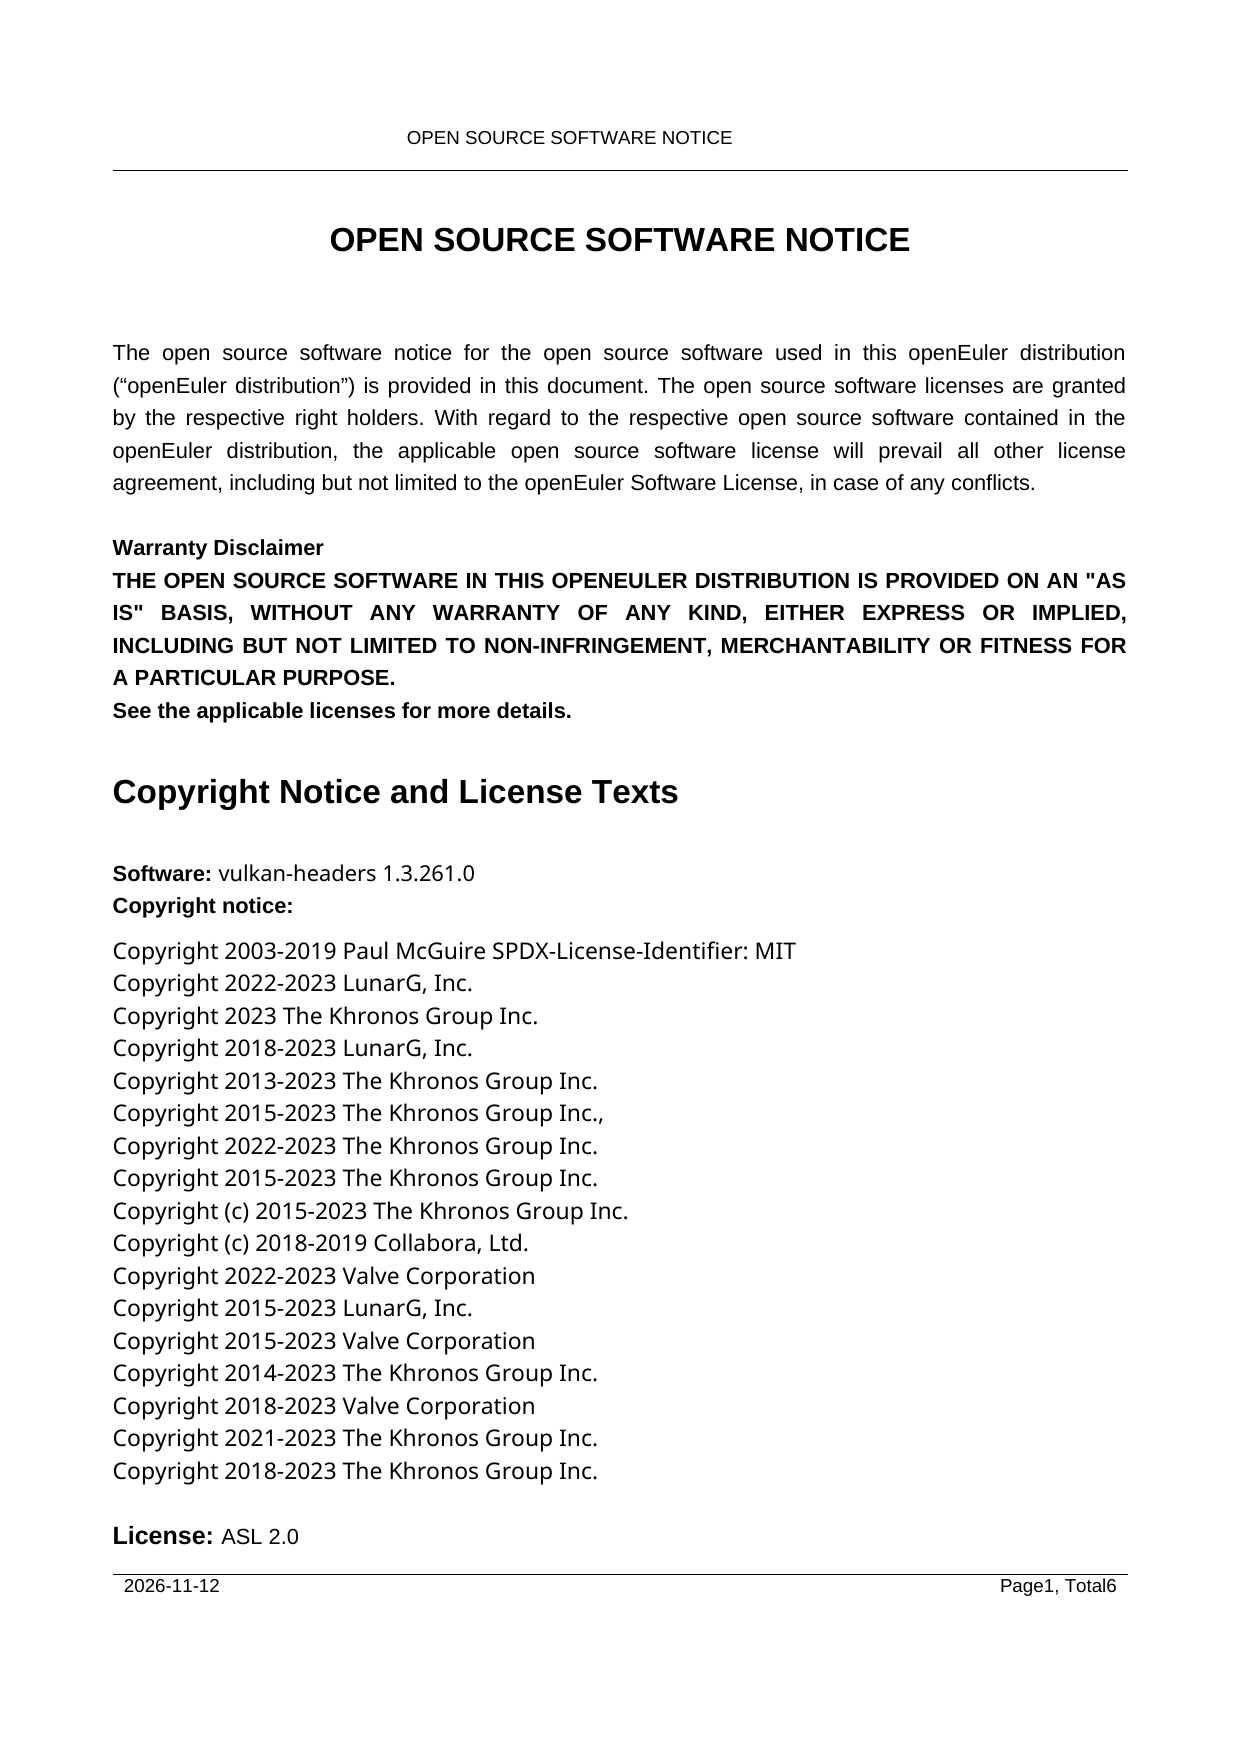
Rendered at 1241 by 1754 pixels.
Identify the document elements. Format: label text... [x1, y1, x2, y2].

text The open source software notice for the open source software used in this openEuler distribution (“openEuler distribution”) is provided in this document. The open source software licenses are granted by the respective right holders. With regard to the respective open source software contained in the openEuler distribution, the applicable open source software license will prevail all other license agreement, including but not limited to the openEuler Software License, in case of any conflicts. [112, 336, 1128, 499]
title Software: vulkan-headers 1.3.261.0 [112, 856, 1128, 889]
text Warranty Disclaimer [112, 531, 1128, 564]
text Copyright 2003-2019 Paul McGuire SPDX-License-Identifier: MIT Copyright 2022-2023 LunarG, Inc. Copyright 2023 The Khronos Group Inc. Copyright 2018-2023 LunarG, Inc. Copyright 2013-2023 The Khronos Group Inc. Copyright 2015-2023 The Khronos Group Inc., Copyright 2022-2023 The Khronos Group Inc. Copyright 2015-2023 The Khronos Group Inc. Copyright (c) 2015-2023 The Khronos Group Inc. Copyright (c) 2018-2019 Collabora, Ltd. Copyright 2022-2023 Valve Corporation Copyright 2015-2023 LunarG, Inc. Copyright 2015-2023 Valve Corporation Copyright 2014-2023 The Khronos Group Inc. Copyright 2018-2023 Valve Corporation Copyright 2021-2023 The Khronos Group Inc. Copyright 2018-2023 The Khronos Group Inc. [112, 934, 1128, 1519]
text Copyright notice: [112, 889, 1128, 921]
text OPEN SOURCE SOFTWARE NOTICE [112, 206, 1128, 271]
text License: ASL 2.0 [112, 1519, 1128, 1551]
text THE OPEN SOURCE SOFTWARE IN THIS OPENEULER DISTRIBUTION IS PROVIDED ON AN "AS IS" BASIS, WITHOUT ANY WARRANTY OF ANY KIND, EITHER EXPRESS OR IMPLIED, INCLUDING BUT NOT LIMITED TO NON-INFRINGEMENT, MERCHANTABILITY OR FITNESS FOR A PARTICULAR PURPOSE. See the applicable licenses for more details. [112, 564, 1128, 726]
text Copyright Notice and License Texts [112, 759, 1128, 824]
